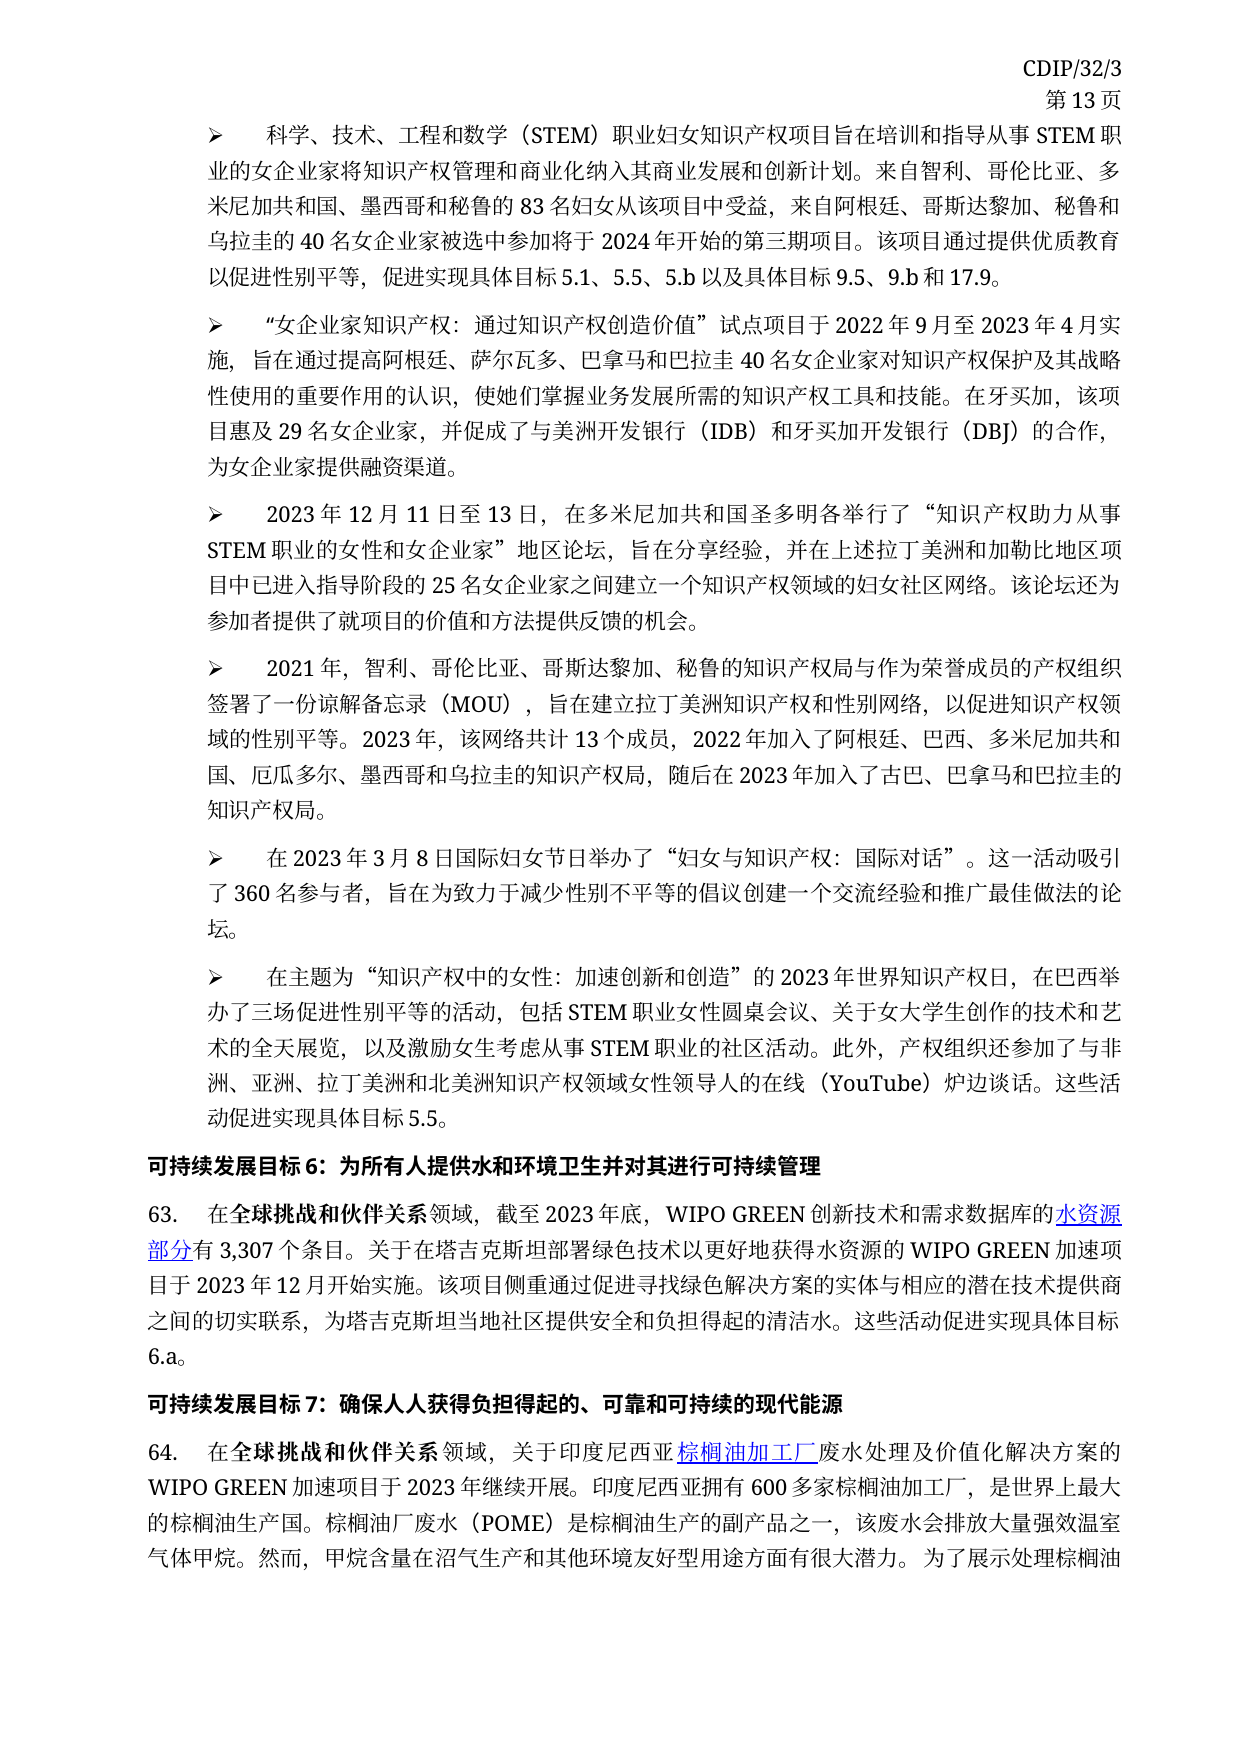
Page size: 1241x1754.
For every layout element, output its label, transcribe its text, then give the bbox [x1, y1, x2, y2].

list 科学、技术、工程和数学（STEM）职业妇女知识产权项目旨在培训和指导从事STEM职业的女企业家将知识产权管理和商业化纳入其商业发展和创新计划。来自智利、哥伦比亚、多米尼加共和国、墨西哥和秘鲁的83名妇女从该项目中受益，来自阿根廷、哥斯达黎加、秘鲁和乌拉圭的40名女企业家被选中参加将于2024年开始的第三期项目。该项目通过提供优质教育以促进性别平等，促进实现具体目标5.1、5.5、5.b以及具体目标9.5、9.b和17.9。 [207, 114, 1122, 292]
list 在主题为“知识产权中的女性：加速创新和创造”的2023年世界知识产权日，在巴西举办了三场促进性别平等的活动，包括STEM职业女性圆桌会议、关于女大学生创作的技术和艺术的全天展览，以及激励女生考虑从事STEM职业的社区活动。此外，产权组织还参加了与非洲、亚洲、拉丁美洲和北美洲知识产权领域女性领导人的在线（YouTube）炉边谈话。这些活动促进实现具体目标5.5。 [207, 956, 1122, 1133]
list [148, 1431, 1122, 1573]
subtitle 可持续发展目标6：为所有人提供水和环境卫生并对其进行可持续管理 [148, 1146, 1122, 1181]
subtitle 可持续发展目标7：确保人人获得负担得起的、可靠和可持续的现代能源 [148, 1383, 1122, 1419]
list 在2023年3月8日国际妇女节日举办了“妇女与知识产权：国际对话”。这一活动吸引了360名参与者，旨在为致力于减少性别不平等的倡议创建一个交流经验和推广最佳做法的论坛。 [207, 837, 1122, 944]
list 2023年12月11日至13日，在多米尼加共和国圣多明各举行了“知识产权助力从事STEM职业的女性和女企业家”地区论坛，旨在分享经验，并在上述拉丁美洲和加勒比地区项目中已进入指导阶段的25名女企业家之间建立一个知识产权领域的妇女社区网络。该论坛还为参加者提供了就项目的价值和方法提供反馈的机会。 [207, 494, 1122, 635]
list 在全球挑战和伙伴关系领域，截至2023年底，WIPO GREEN创新技术和需求数据库的水资源部分有3,307个条目。关于在塔吉克斯坦部署绿色技术以更好地获得水资源的WIPO GREEN加速项目于2023年12月开始实施。该项目侧重通过促进寻找绿色解决方案的实体与相应的潜在技术提供商之间的切实联系，为塔吉克斯坦当地社区提供安全和负担得起的清洁水。这些活动促进实现具体目标6.a。 [148, 1194, 1122, 1371]
list “女企业家知识产权：通过知识产权创造价值”试点项目于2022年9月至2023年4月实施，旨在通过提高阿根廷、萨尔瓦多、巴拿马和巴拉圭40名女企业家对知识产权保护及其战略性使用的重要作用的认识，使她们掌握业务发展所需的知识产权工具和技能。在牙买加，该项目惠及29名女企业家，并促成了与美洲开发银行（IDB）和牙买加开发银行（DBJ）的合作，为女企业家提供融资渠道。 [207, 304, 1122, 481]
list 2021年，智利、哥伦比亚、哥斯达黎加、秘鲁的知识产权局与作为荣誉成员的产权组织签署了一份谅解备忘录（MOU），旨在建立拉丁美洲知识产权和性别网络，以促进知识产权领域的性别平等。2023年，该网络共计13个成员，2022年加入了阿根廷、巴西、多米尼加共和国、厄瓜多尔、墨西哥和乌拉圭的知识产权局，随后在2023年加入了古巴、巴拿马和巴拉圭的知识产权局。 [207, 648, 1122, 825]
